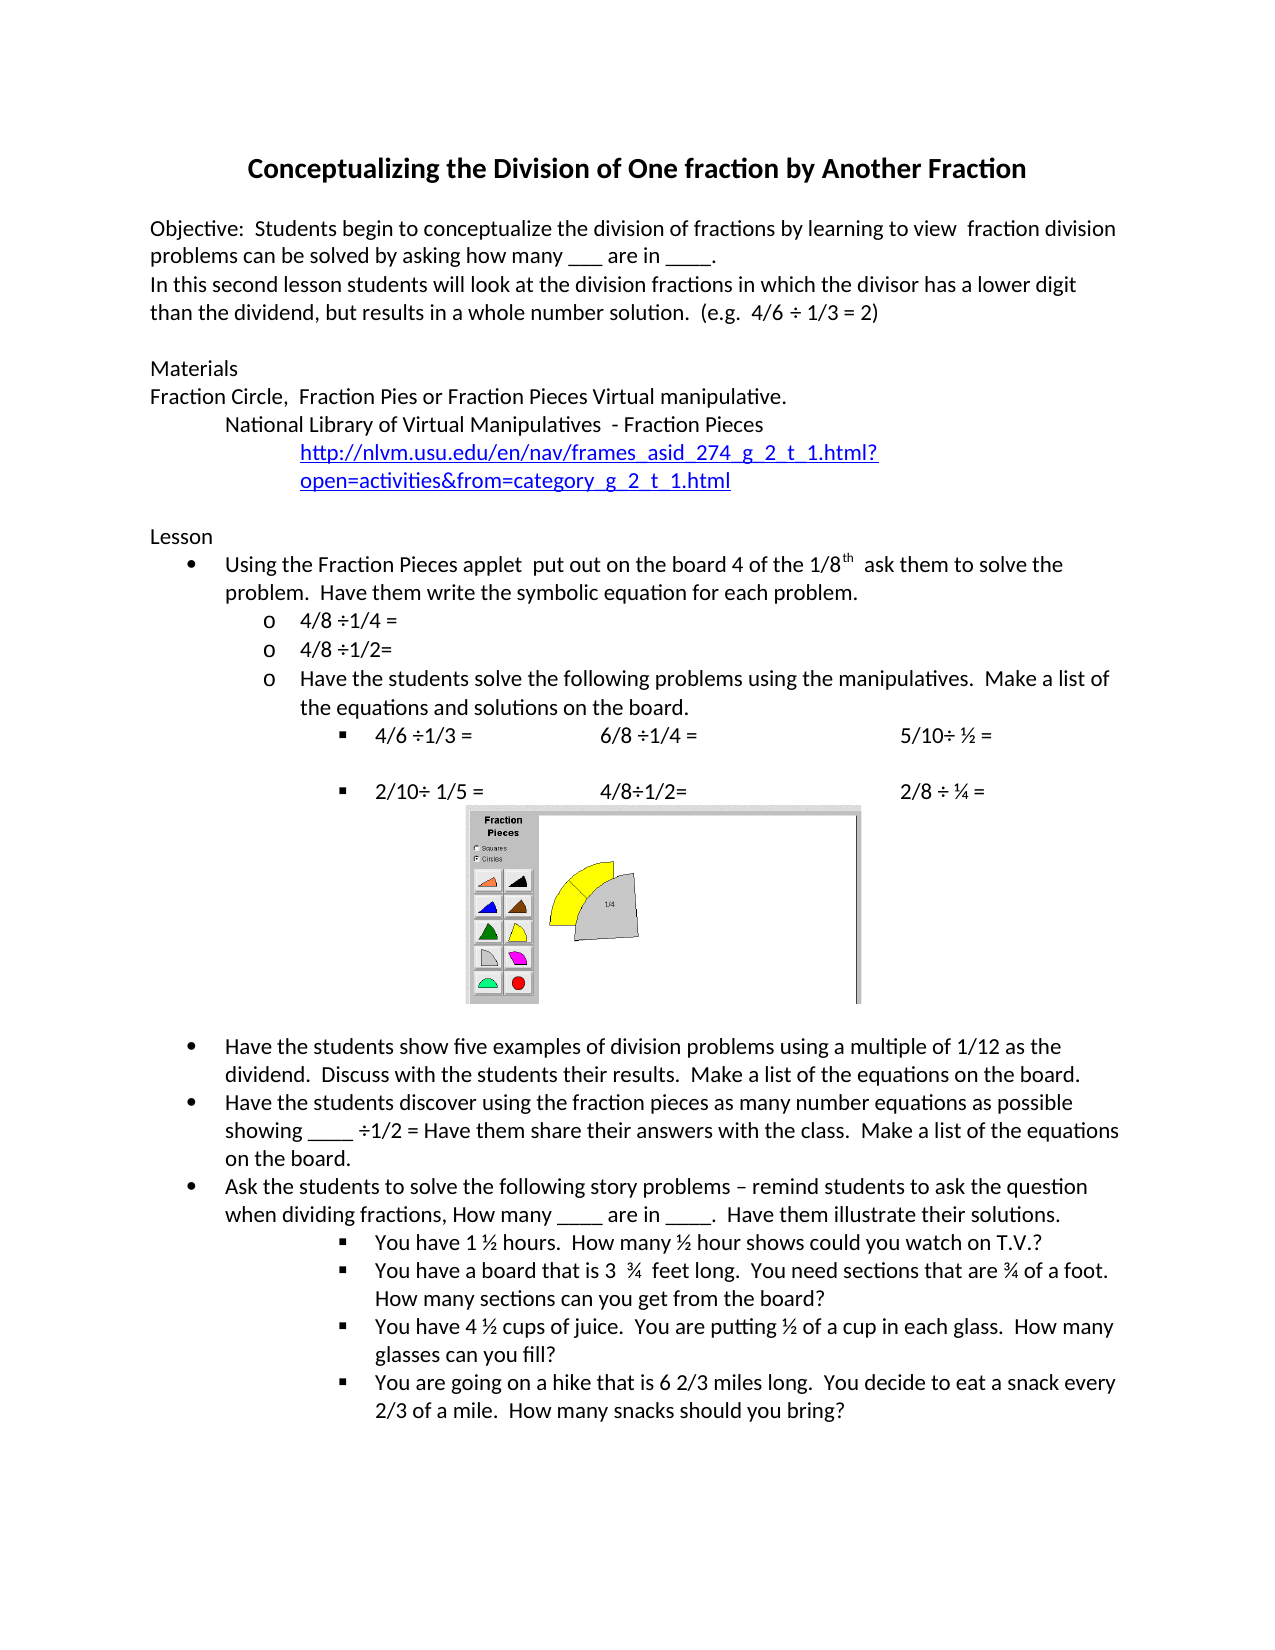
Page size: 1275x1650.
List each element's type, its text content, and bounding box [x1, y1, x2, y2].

text http://nlvm.usu.edu/en/nav/frames_asid_274_g_2_t_1.html?open=activities&from=category_g_2_t_1.html [300, 438, 1125, 494]
list You have a board that is 3 ¾ feet long. You need sections that are ¾ of a foot. How many sections can you get from the board? [337, 1256, 1125, 1312]
list Ask the students to solve the following story problems – remind students to ask the question when dividing fractions, How many ____ are in ____. Have them illustrate their solutions. [187, 1172, 1125, 1228]
list 4/8 ÷1/2= [262, 635, 1125, 664]
text Conceptualizing the Division of One fraction by Another Fraction [150, 150, 1125, 186]
list Using the Fraction Pieces applet put out on the board 4 of the 1/8th ask them to solve the problem. Have them write the symbolic equation for each problem. [187, 550, 1125, 606]
picture [465, 805, 862, 1004]
list You are going on a hike that is 6 2/3 miles long. You decide to eat a snack every 2/3 of a mile. How many snacks should you bring? [337, 1368, 1125, 1424]
text Objective: Students begin to conceptualize the division of fractions by learning to view fraction division problems can be solved by asking how many ___ are in ____. [150, 214, 1125, 270]
list You have 1 ½ hours. How many ½ hour shows could you watch on T.V.? [337, 1228, 1125, 1256]
list Have the students show five examples of division problems using a multiple of 1/12 as the dividend. Discuss with the students their results. Make a list of the equations on the board. [187, 1032, 1125, 1088]
text Fraction Circle, Fraction Pies or Fraction Pieces Virtual manipulative. [150, 382, 1125, 410]
list 4/6 ÷1/3 = 6/8 ÷1/4 = 5/10÷ ½ = [337, 721, 1125, 777]
list You have 4 ½ cups of juice. You are putting ½ of a cup in each glass. How many glasses can you fill? [337, 1312, 1125, 1368]
list 4/8 ÷1/4 = [262, 606, 1125, 635]
text National Library of Virtual Manipulatives - Fraction Pieces [150, 410, 1125, 438]
text Materials [150, 354, 1125, 382]
list 2/10÷ 1/5 = 4/8÷1/2= 2/8 ÷ ¼ = [337, 777, 1125, 806]
text In this second lesson students will look at the division fractions in which the divisor has a lower digit than the dividend, but results in a whole number solution. (e.g. 4/6 ÷ 1/3 = 2) [150, 270, 1125, 326]
list Have the students discover using the fraction pieces as many number equations as possible showing ____ ÷1/2 = Have them share their answers with the class. Make a list of the equations on the board. [187, 1088, 1125, 1172]
text Lesson [150, 522, 1125, 550]
list Have the students solve the following problems using the manipulatives. Make a list of the equations and solutions on the board. [262, 664, 1125, 721]
